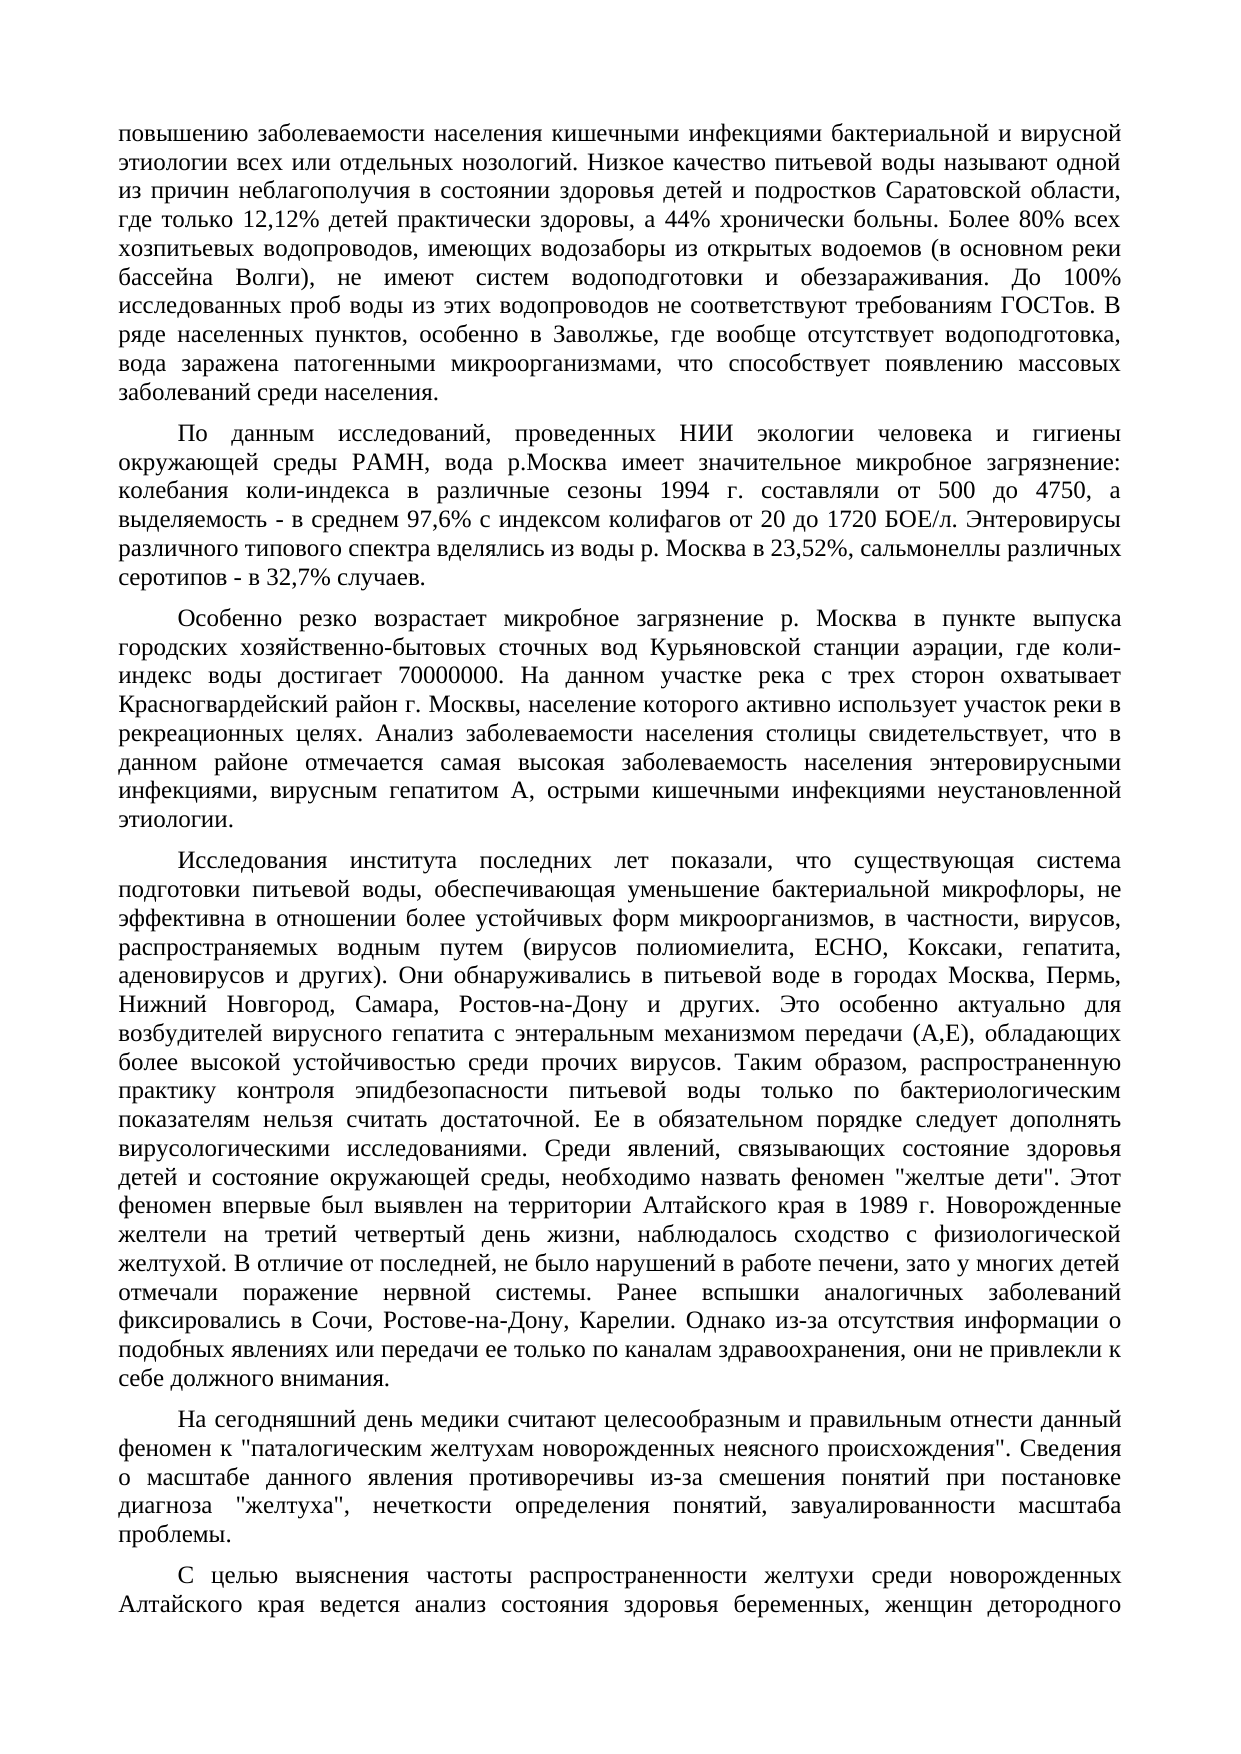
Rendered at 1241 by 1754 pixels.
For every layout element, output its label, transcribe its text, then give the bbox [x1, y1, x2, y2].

text На сегодняшний день медики считают целесообразным и правильным отнести данный феномен к "паталогическим желтухам новорожденных неясного происхождения". Сведения о масштабе данного явления противоречивы из-за смешения понятий при постановке диагноза "желтуха", нечеткости определения понятий, завуалированности масштаба проблемы. [118, 1404, 1122, 1548]
text По данным исследований, проведенных НИИ экологии человека и гигиены окружающей среды РАМН, вода р.Москва имеет значительное микробное загрязнение: колебания коли-индекса в различные сезоны 1994 г. составляли от 500 до 4750, а выделяемость - в среднем 97,6% с индексом колифагов от 20 до 1720 БОЕ/л. Энтеровирусы различного типового спектра вделялись из воды р. Москва в 23,52%, сальмонеллы различных серотипов - в 32,7% случаев. [118, 418, 1122, 591]
text Исследования института последних лет показали, что существующая система подготовки питьевой воды, обеспечивающая уменьшение бактериальной микрофлоры, не эффективна в отношении более устойчивых форм микроорганизмов, в частности, вирусов, распространяемых водным путем (вирусов полиомиелита, ЕСНО, Коксаки, гепатита, аденовирусов и других). Они обнаруживались в питьевой воде в городах Москва, Пермь, Нижний Новгород, Самара, Ростов-на-Дону и других. Это особенно актуально для возбудителей вирусного гепатита с энтеральным механизмом передачи (А,Е), обладающих более высокой устойчивостью среди прочих вирусов. Таким образом, распространенную практику контроля эпидбезопасности питьевой воды только по бактериологическим показателям нельзя считать достаточной. Ее в обязательном порядке следует дополнять вирусологическими исследованиями. Среди явлений, связывающих состояние здоровья детей и состояние окружающей среды, необходимо назвать феномен "желтые дети". Этот феномен впервые был выявлен на территории Алтайского края в 1989 г. Новорожденные желтели на третий четвертый день жизни, наблюдалось сходство с физиологической желтухой. В отличие от последней, не было нарушений в работе печени, зато у многих детей отмечали поражение нервной системы. Ранее вспышки аналогичных заболеваний фиксировались в Сочи, Ростове-на-Дону, Карелии. Однако из-за отсутствия информации о подобных явлениях или передачи ее только по каналам здравоохранения, они не привлекли к себе должного внимания. [118, 846, 1122, 1392]
text Особенно резко возрастает микробное загрязнение р. Москва в пункте выпуска городских хозяйственно-бытовых сточных вод Курьяновской станции аэрации, где коли-индекс воды достигает 70000000. На данном участке река с трех сторон охватывает Красногвардейский район г. Москвы, население которого активно использует участок реки в рекреационных целях. Анализ заболеваемости населения столицы свидетельствует, что в данном районе отмечается самая высокая заболеваемость населения энтеровирусными инфекциями, вирусным гепатитом А, острыми кишечными инфекциями неустановленной этиологии. [118, 603, 1122, 833]
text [118, 118, 1122, 406]
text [118, 1561, 1122, 1618]
